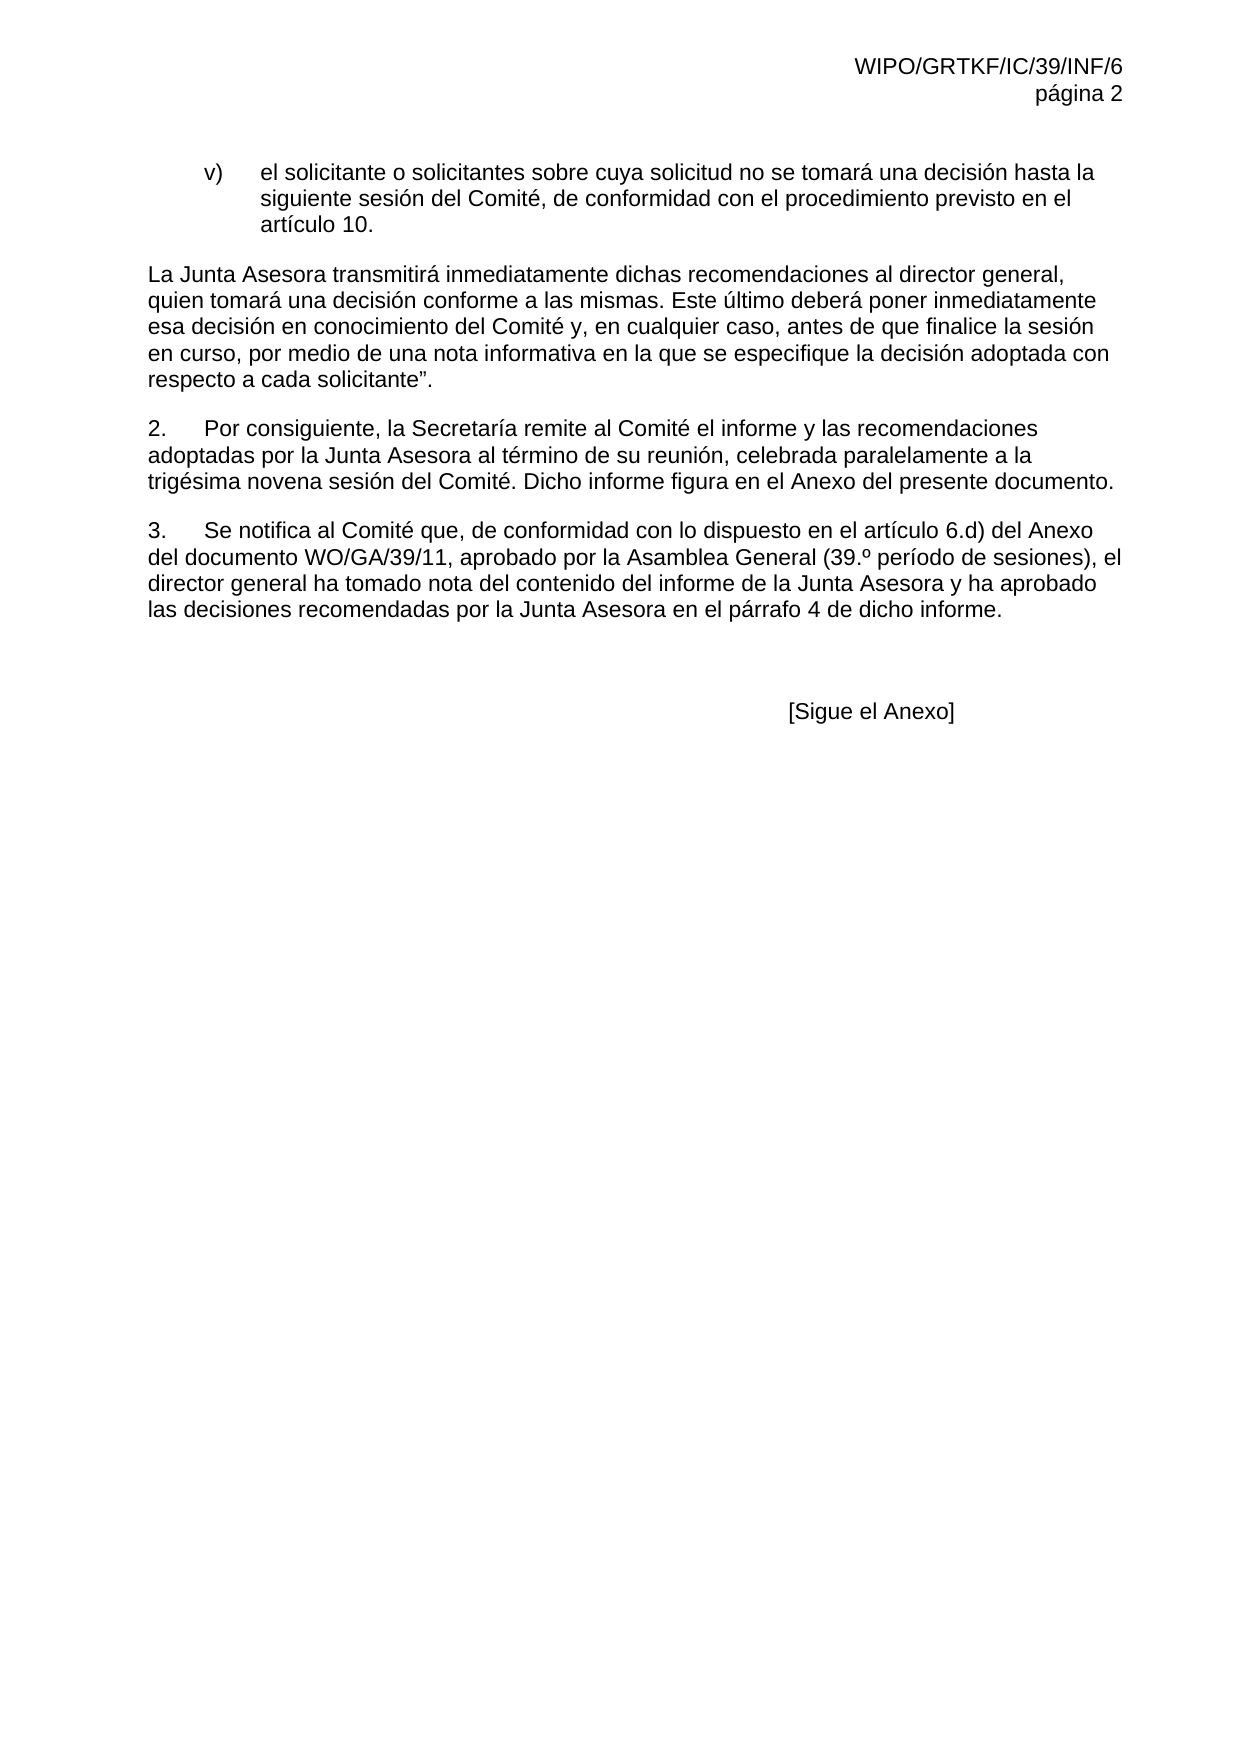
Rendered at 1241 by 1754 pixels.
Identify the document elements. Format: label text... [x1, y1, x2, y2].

list el solicitante o solicitantes sobre cuya solicitud no se tomará una decisión hasta la siguiente sesión del Comité, de conformidad con el procedimiento previsto en el artículo 10. [204, 158, 1123, 238]
text [Sigue el Anexo] [620, 698, 1123, 724]
list Por consiguiente, la Secretaría remite al Comité el informe y las recomendaciones adoptadas por la Junta Asesora al término de su reunión, celebrada paralelamente a la trigésima novena sesión del Comité. Dicho informe figura en el Anexo del presente documento. [148, 415, 1123, 494]
list Se notifica al Comité que, de conformidad con lo dispuesto en el artículo 6.d) del Anexo del documento WO/GA/39/11, aprobado por la Asamblea General (39.º período de sesiones), el director general ha tomado nota del contenido del informe de la Junta Asesora y ha aprobado las decisiones recomendadas por la Junta Asesora en el párrafo 4 de dicho informe. [148, 517, 1123, 623]
text La Junta Asesora transmitirá inmediatamente dichas recomendaciones al director general, quien tomará una decisión conforme a las mismas. Este último deberá poner inmediatamente esa decisión en conocimiento del Comité y, en cualquier caso, antes de que finalice la sesión en curso, por medio de una nota informativa en la que se especifique la decisión adoptada con respecto a cada solicitante”. [148, 261, 1123, 392]
